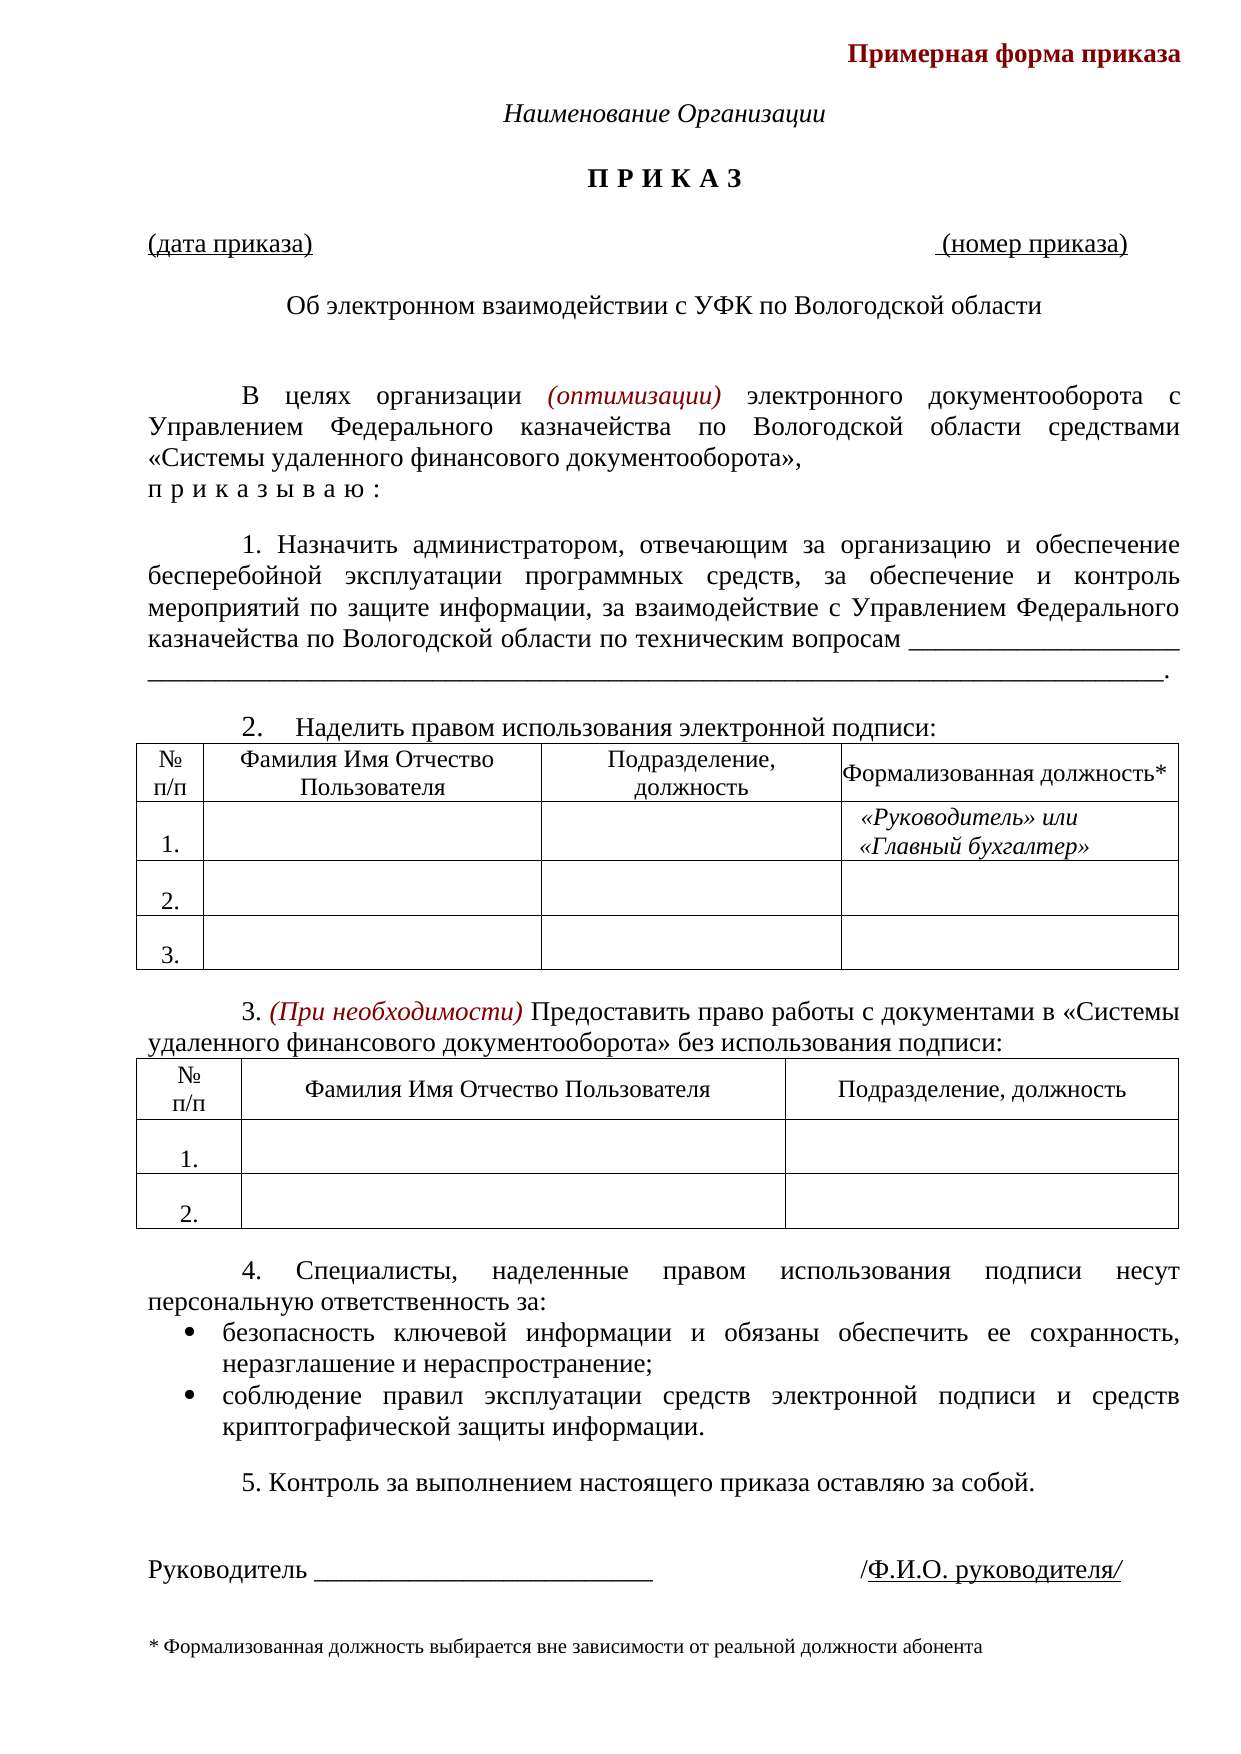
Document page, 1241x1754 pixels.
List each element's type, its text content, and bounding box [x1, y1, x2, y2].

text 2. Наделить правом использования электронной подписи: [148, 709, 1181, 743]
table_header Фамилия Имя Отчество Пользователя [242, 1059, 785, 1118]
table_cell [542, 861, 841, 914]
table_cell 2. [137, 1174, 241, 1228]
table_cell [204, 916, 541, 969]
table_cell [242, 1120, 785, 1173]
table_cell 3. [137, 916, 203, 969]
table_header № п/п [137, 744, 203, 801]
table_cell 2. [137, 861, 203, 914]
table_header № п/п [137, 1059, 241, 1118]
text (дата приказа) (номер приказа) [148, 227, 1181, 258]
table_cell [204, 802, 541, 860]
table_header Подразделение, должность [786, 1059, 1178, 1118]
table_cell 1. [137, 1120, 241, 1173]
text 1. Назначить администратором, отвечающим за организацию и обеспечение бесперебойной эксплуатации программных средств, за обеспечение и контроль мероприятий по защите информации, за взаимодействие с Управлением Федерального казначейства по Вологодской области по техническим вопросам ____________________ ___________________________________________________________________________. [148, 528, 1181, 684]
text Об электронном взаимодействии с УФК по Вологодской области [148, 289, 1181, 320]
text приказываю: [148, 472, 1181, 503]
text Примерная форма приказа [148, 37, 1181, 69]
list соблюдение правил эксплуатации средств электронной подписи и средств криптографической защиты информации. [185, 1379, 1181, 1441]
table_cell [542, 916, 841, 969]
list безопасность ключевой информации и обязаны обеспечить ее сохранность, неразглашение и нераспространение; [185, 1316, 1181, 1379]
table_cell 1. [137, 802, 203, 860]
table_header Подразделение, должность [542, 744, 841, 801]
table_cell [786, 1120, 1178, 1173]
table_cell [842, 861, 1178, 914]
table_cell «Руководитель» или «Главный бухгалтер» [842, 802, 1178, 860]
table_cell [842, 916, 1178, 969]
text Руководитель _________________________ /Ф.И.О. руководителя/ [148, 1553, 1181, 1584]
text 3. (При необходимости) Предоставить право работы с документами в «Системы удаленного финансового документооборота» без использования подписи: [148, 995, 1181, 1058]
text * Формализованная должность выбирается вне зависимости от реальной должности абонента [148, 1634, 1181, 1658]
table_cell [204, 861, 541, 914]
table_cell [786, 1174, 1178, 1228]
table_cell [542, 802, 841, 860]
text 5. Контроль за выполнением настоящего приказа оставляю за собой. [148, 1466, 1181, 1497]
table_header Фамилия Имя Отчество Пользователя [204, 744, 541, 801]
text 4. Специалисты, наделенные правом использования подписи несут персональную ответственность за: [148, 1254, 1181, 1316]
table_cell [242, 1174, 785, 1228]
text Наименование Организации [148, 97, 1181, 128]
text ПРИКАЗ [148, 162, 1181, 193]
table_header Формализованная должность* [842, 744, 1178, 801]
text В целях организации (оптимизации) электронного документооборота с Управлением Федерального казначейства по Вологодской области средствами «Системы удаленного финансового документооборота», [148, 379, 1181, 472]
